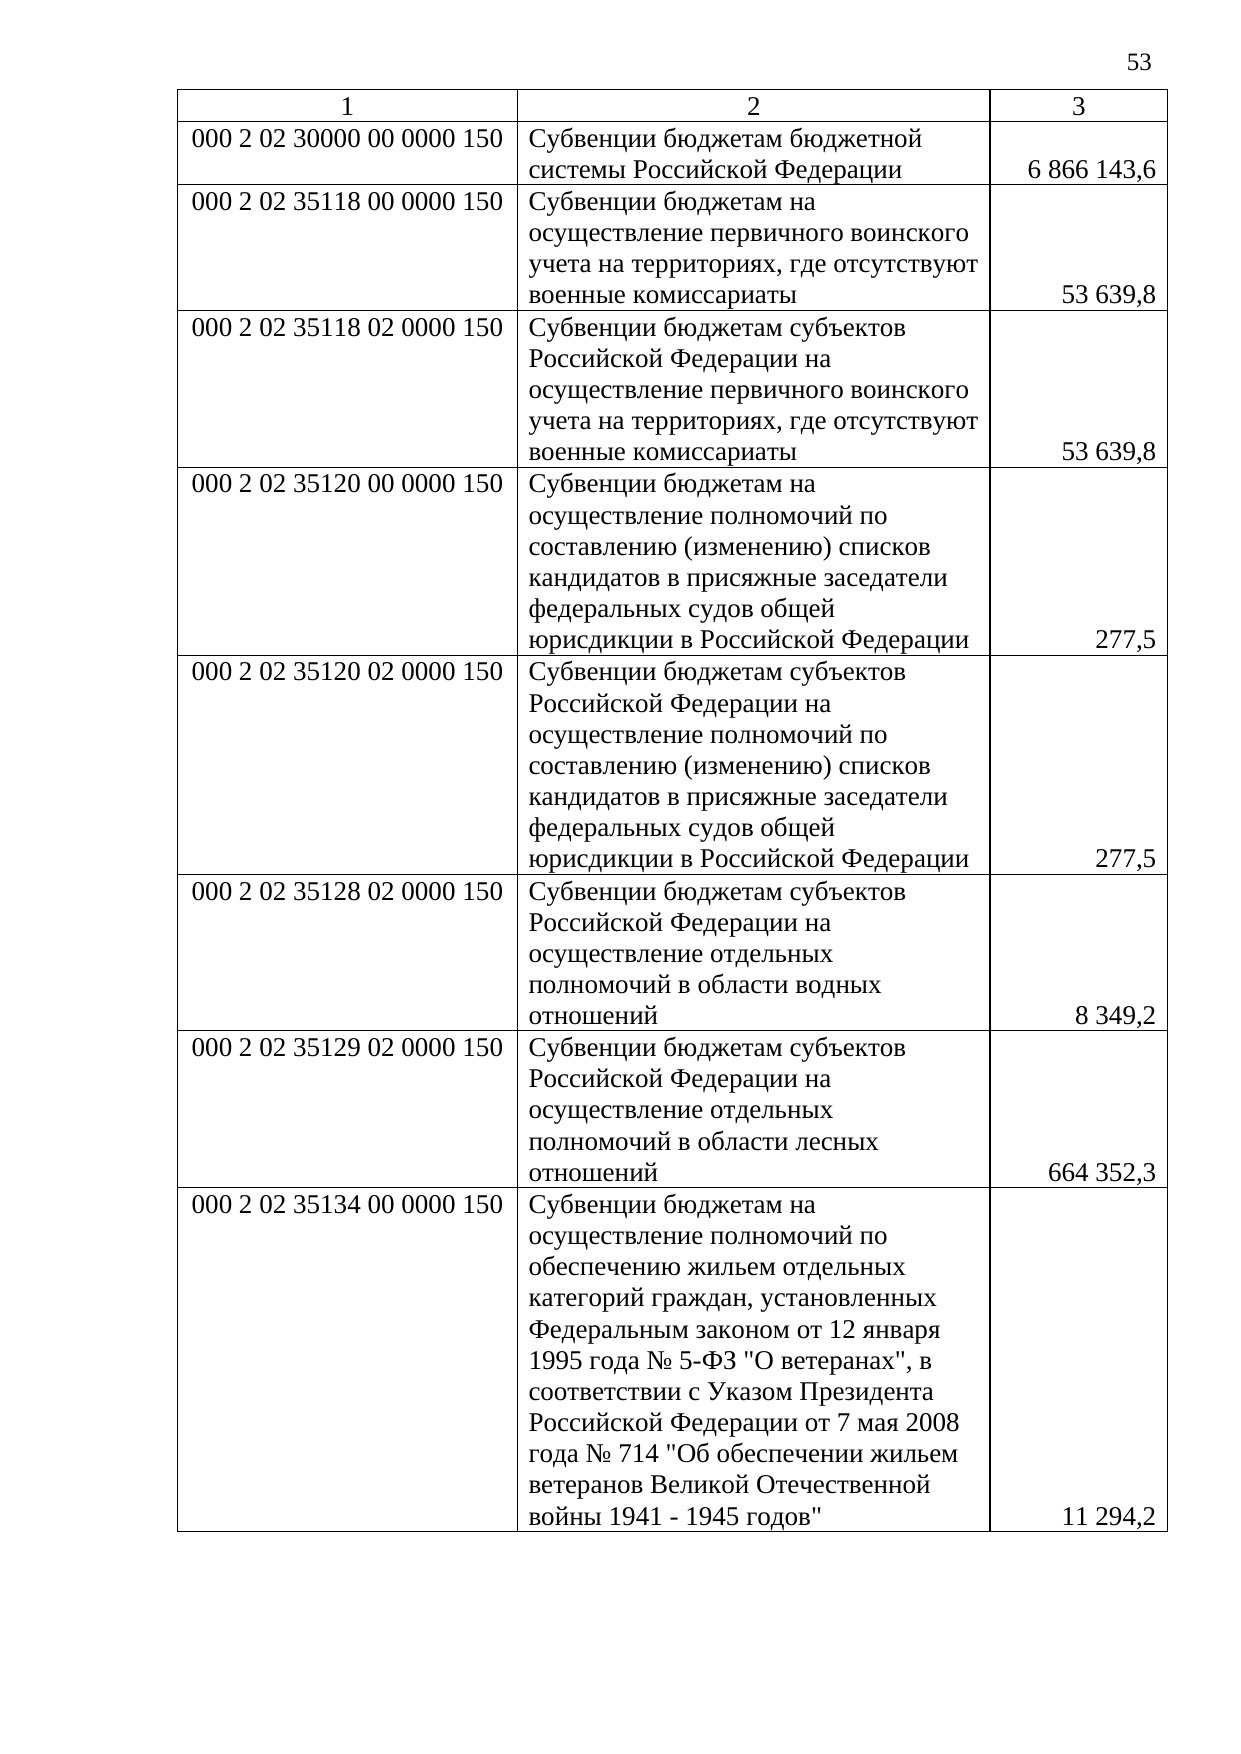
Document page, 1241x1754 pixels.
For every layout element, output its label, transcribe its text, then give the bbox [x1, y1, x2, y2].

table_cell Субвенции бюджетам субъектов Российской Федерации на осуществление отдельных полномочий в области водных отношений [518, 875, 989, 1030]
table_cell 000 2 02 35118 02 0000 150 [178, 311, 517, 467]
table_cell 000 2 02 35134 00 0000 150 [178, 1188, 517, 1531]
table_cell 6 866 143,6 [991, 122, 1167, 184]
table_cell 000 2 02 35120 00 0000 150 [178, 468, 517, 654]
table_cell 000 2 02 30000 00 0000 150 [178, 122, 517, 184]
table_cell Субвенции бюджетам на осуществление полномочий по составлению (изменению) списков кандидатов в присяжные заседатели федеральных судов общей юрисдикции в Российской Федерации [518, 468, 989, 654]
table_cell 664 352,3 [991, 1031, 1167, 1187]
table_cell 000 2 02 35128 02 0000 150 [178, 875, 517, 1030]
table_cell 11 294,2 [991, 1188, 1167, 1531]
table_cell Субвенции бюджетам на осуществление первичного воинского учета на территориях, где отсутствуют военные комиссариаты [518, 185, 989, 310]
table_cell Субвенции бюджетам на осуществление полномочий по обеспечению жильем отдельных категорий граждан, установленных Федеральным законом от 12 января 1995 года № 5-ФЗ "О ветеранах", в соответствии с Указом Президента Российской Федерации от 7 мая 2008 года № 714 "Об обеспечении жильем ветеранов Великой Отечественной войны 1941 - 1945 годов" [518, 1188, 989, 1531]
table_cell 53 639,8 [991, 311, 1167, 467]
table_header 1 [178, 90, 517, 121]
table_header 2 [518, 90, 989, 121]
table_cell 000 2 02 35129 02 0000 150 [178, 1031, 517, 1187]
table_cell 000 2 02 35120 02 0000 150 [178, 656, 517, 873]
table_cell Субвенции бюджетам бюджетной системы Российской Федерации [518, 122, 989, 184]
table_cell 277,5 [991, 468, 1167, 654]
table_cell Субвенции бюджетам субъектов Российской Федерации на осуществление полномочий по составлению (изменению) списков кандидатов в присяжные заседатели федеральных судов общей юрисдикции в Российской Федерации [518, 656, 989, 873]
table_cell 53 639,8 [991, 185, 1167, 310]
table_cell 277,5 [991, 656, 1167, 873]
table_cell Субвенции бюджетам субъектов Российской Федерации на осуществление отдельных полномочий в области лесных отношений [518, 1031, 989, 1187]
table_cell Субвенции бюджетам субъектов Российской Федерации на осуществление первичного воинского учета на территориях, где отсутствуют военные комиссариаты [518, 311, 989, 467]
table_cell 8 349,2 [991, 875, 1167, 1030]
table_cell 000 2 02 35118 00 0000 150 [178, 185, 517, 310]
table_header 3 [991, 90, 1167, 121]
